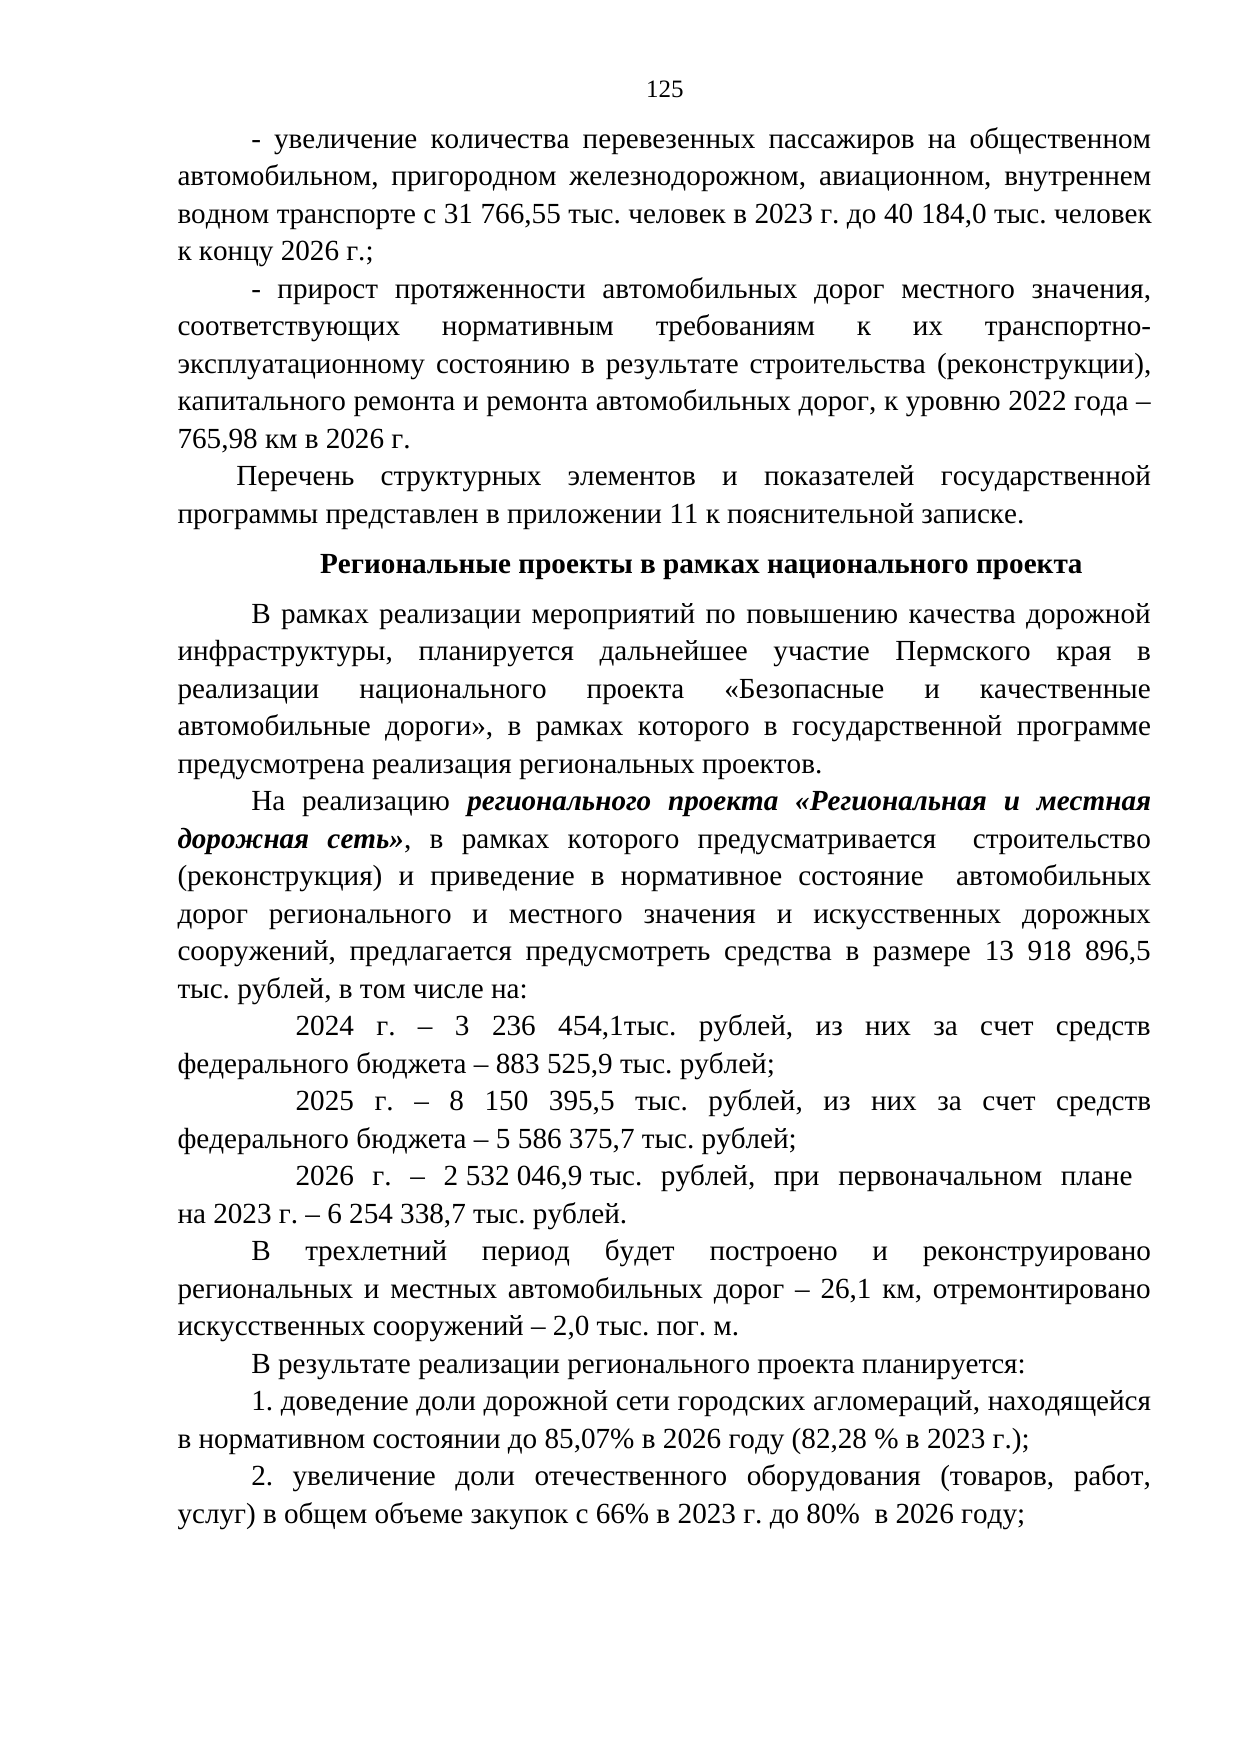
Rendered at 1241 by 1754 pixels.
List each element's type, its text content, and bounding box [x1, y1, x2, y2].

text - прирост протяженности автомобильных дорог местного значения, соответствующих нормативным требованиям к их транспортно-эксплуатационному состоянию в результате строительства (реконструкции), капитального ремонта и ремонта автомобильных дорог, к уровню 2022 года – 765,98 км в 2026 г. [177, 268, 1152, 456]
text В рамках реализации мероприятий по повышению качества дорожной инфраструктуры, планируется дальнейшее участие Пермского края в реализации национального проекта «Безопасные и качественные автомобильные дороги», в рамках которого в государственной программе предусмотрена реализация региональных проектов. [177, 593, 1152, 781]
text В трехлетний период будет построено и реконструировано региональных и местных автомобильных дорог – 26,1 км, отремонтировано искусственных сооружений – 2,0 тыс. пог. м. [177, 1231, 1152, 1343]
text На реализацию регионального проекта «Региональная и местная дорожная сеть», в рамках которого предусматривается строительство (реконструкция) и приведение в нормативное состояние автомобильных дорог регионального и местного значения и искусственных дорожных сооружений, предлагается предусмотреть средства в размере 13 918 896,5 тыс. рублей, в том числе на: [177, 781, 1152, 1006]
text - увеличение количества перевезенных пассажиров на общественном автомобильном, пригородном железнодорожном, авиационном, внутреннем водном транспорте с 31 766,55 тыс. человек в 2023 г. до 40 184,0 тыс. человек к концу 2026 г.; [177, 118, 1152, 268]
text 2. увеличение доли отечественного оборудования (товаров, работ, услуг) в общем объеме закупок с 66% в 2023 г. до 80% в 2026 году; [177, 1456, 1152, 1531]
text 2026 г. – 2 532 046,9 тыс. рублей, при первоначальном плане на 2023 г. – 6 254 338,7 тыс. рублей. [177, 1156, 1152, 1231]
text В результате реализации регионального проекта планируется: [177, 1343, 1152, 1381]
text Региональные проекты в рамках национального проекта [177, 543, 1152, 581]
text 2024 г. – 3 236 454,1тыс. рублей, из них за счет средств федерального бюджета – 883 525,9 тыс. рублей; [177, 1006, 1152, 1081]
text 1. доведение доли дорожной сети городских агломераций, находящейся в нормативном состоянии до 85,07% в 2026 году (82,28 % в 2023 г.); [177, 1381, 1152, 1456]
text Перечень структурных элементов и показателей государственной программы представлен в приложении 11 к пояснительной записке. [177, 456, 1152, 531]
text 2025 г. – 8 150 395,5 тыс. рублей, из них за счет средств федерального бюджета – 5 586 375,7 тыс. рублей; [177, 1081, 1152, 1156]
